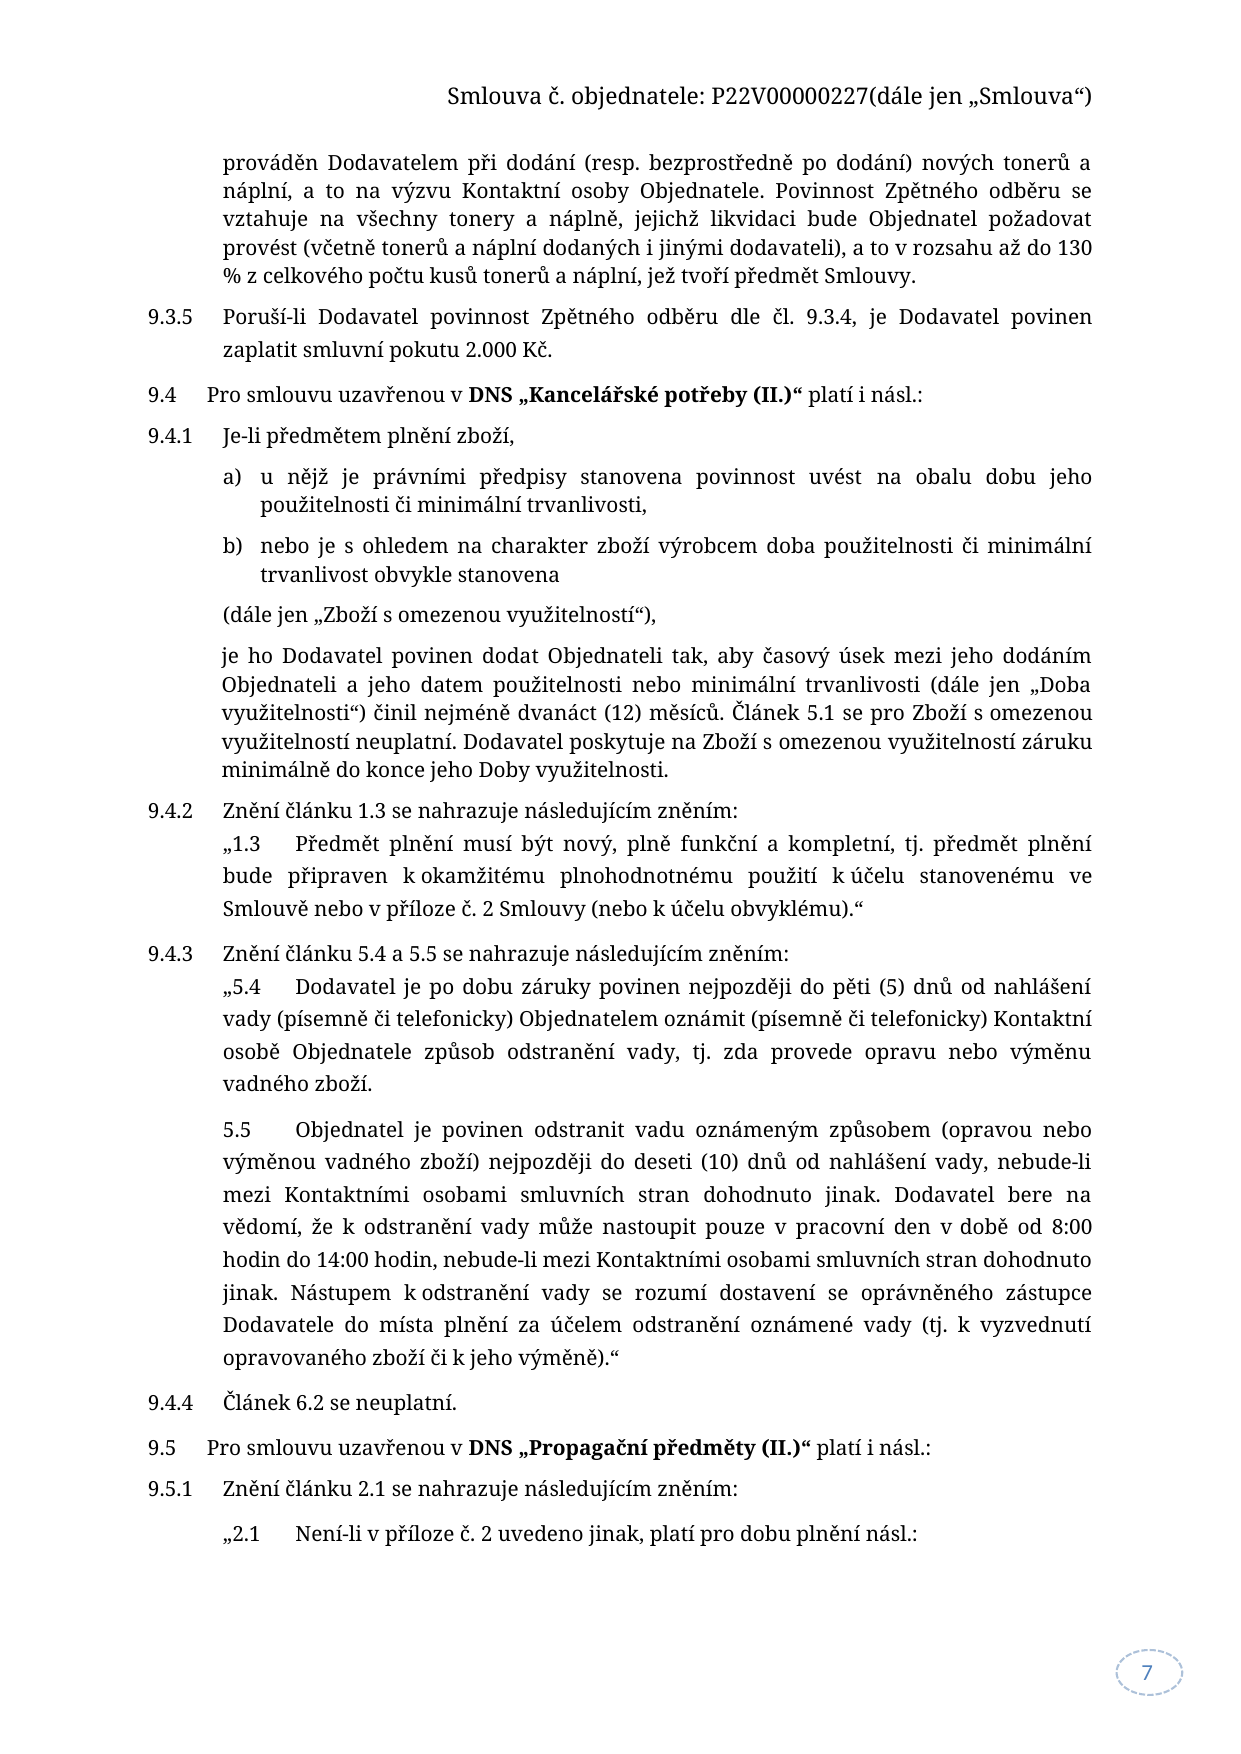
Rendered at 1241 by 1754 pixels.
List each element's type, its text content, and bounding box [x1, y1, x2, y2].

list „2.1 Není-li v příloze č. 2 uvedeno jinak, platí pro dobu plnění násl.: [223, 1519, 1093, 1548]
list 5.5 Objednatel je povinen odstranit vadu oznámeným způsobem (opravou nebo výměnou vadného zboží) nejpozději do deseti (10) dnů od nahlášení vady, nebude-li mezi Kontaktními osobami smluvních stran dohodnuto jinak. Dodavatel bere na vědomí, že k odstranění vady může nastoupit pouze v pracovní den v době od 8:00 hodin do 14:00 hodin, nebude-li mezi Kontaktními osobami smluvních stran dohodnuto jinak. Nástupem k odstranění vady se rozumí dostavení se oprávněného zástupce Dodavatele do místa plnění za účelem odstranění oznámené vady (tj. k vyzvednutí opravovaného zboží či k jeho výměně).“ [223, 1115, 1093, 1371]
list Znění článku 2.1 se nahrazuje následujícím zněním: [148, 1474, 1093, 1502]
list Poruší-li Dodavatel povinnost Zpětného odběru dle čl. 9.3.4, je Dodavatel povinen zaplatit smluvní pokutu 2.000 Kč. [148, 302, 1093, 363]
text (dále jen „Zboží s omezenou využitelností“), [223, 601, 1093, 629]
list „1.3 Předmět plnění musí být nový, plně funkční a kompletní, tj. předmět plnění bude připraven k okamžitému plnohodnotnému použití k účelu stanovenému ve Smlouvě nebo v příloze č. 2 Smlouvy (nebo k účelu obvyklému).“ [223, 829, 1093, 922]
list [148, 148, 1093, 290]
list Je-li předmětem plnění zboží, [148, 421, 1093, 449]
list Pro smlouvu uzavřenou v DNS „Kancelářské potřeby (II.)“ platí i násl.: [148, 380, 1093, 408]
list Pro smlouvu uzavřenou v DNS „Propagační předměty (II.)“ platí i násl.: [148, 1433, 1093, 1462]
list Znění článku 5.4 a 5.5 se nahrazuje následujícím zněním: [148, 939, 1093, 968]
list Znění článku 1.3 se nahrazuje následujícím zněním: [148, 796, 1093, 825]
text je ho Dodavatel povinen dodat Objednateli tak, aby časový úsek mezi jeho dodáním Objednateli a jeho datem použitelnosti nebo minimální trvanlivosti (dále jen „Doba využitelnosti“) činil nejméně dvanáct (12) měsíců. Článek 5.1 se pro Zboží s omezenou využitelností neuplatní. Dodavatel poskytuje na Zboží s omezenou využitelností záruku minimálně do konce jeho Doby využitelnosti. [221, 642, 1093, 784]
list „5.4 Dodavatel je po dobu záruky povinen nejpozději do pěti (5) dnů od nahlášení vady (písemně či telefonicky) Objednatelem oznámit (písemně či telefonicky) Kontaktní osobě Objednatele způsob odstranění vady, tj. zda provede opravu nebo výměnu vadného zboží. [223, 972, 1093, 1098]
list nebo je s ohledem na charakter zboží výrobcem doba použitelnosti či minimální trvanlivost obvykle stanovena [223, 531, 1093, 588]
list Článek 6.2 se neuplatní. [148, 1388, 1093, 1416]
list u nějž je právními předpisy stanovena povinnost uvést na obalu dobu jeho použitelnosti či minimální trvanlivosti, [223, 462, 1093, 519]
